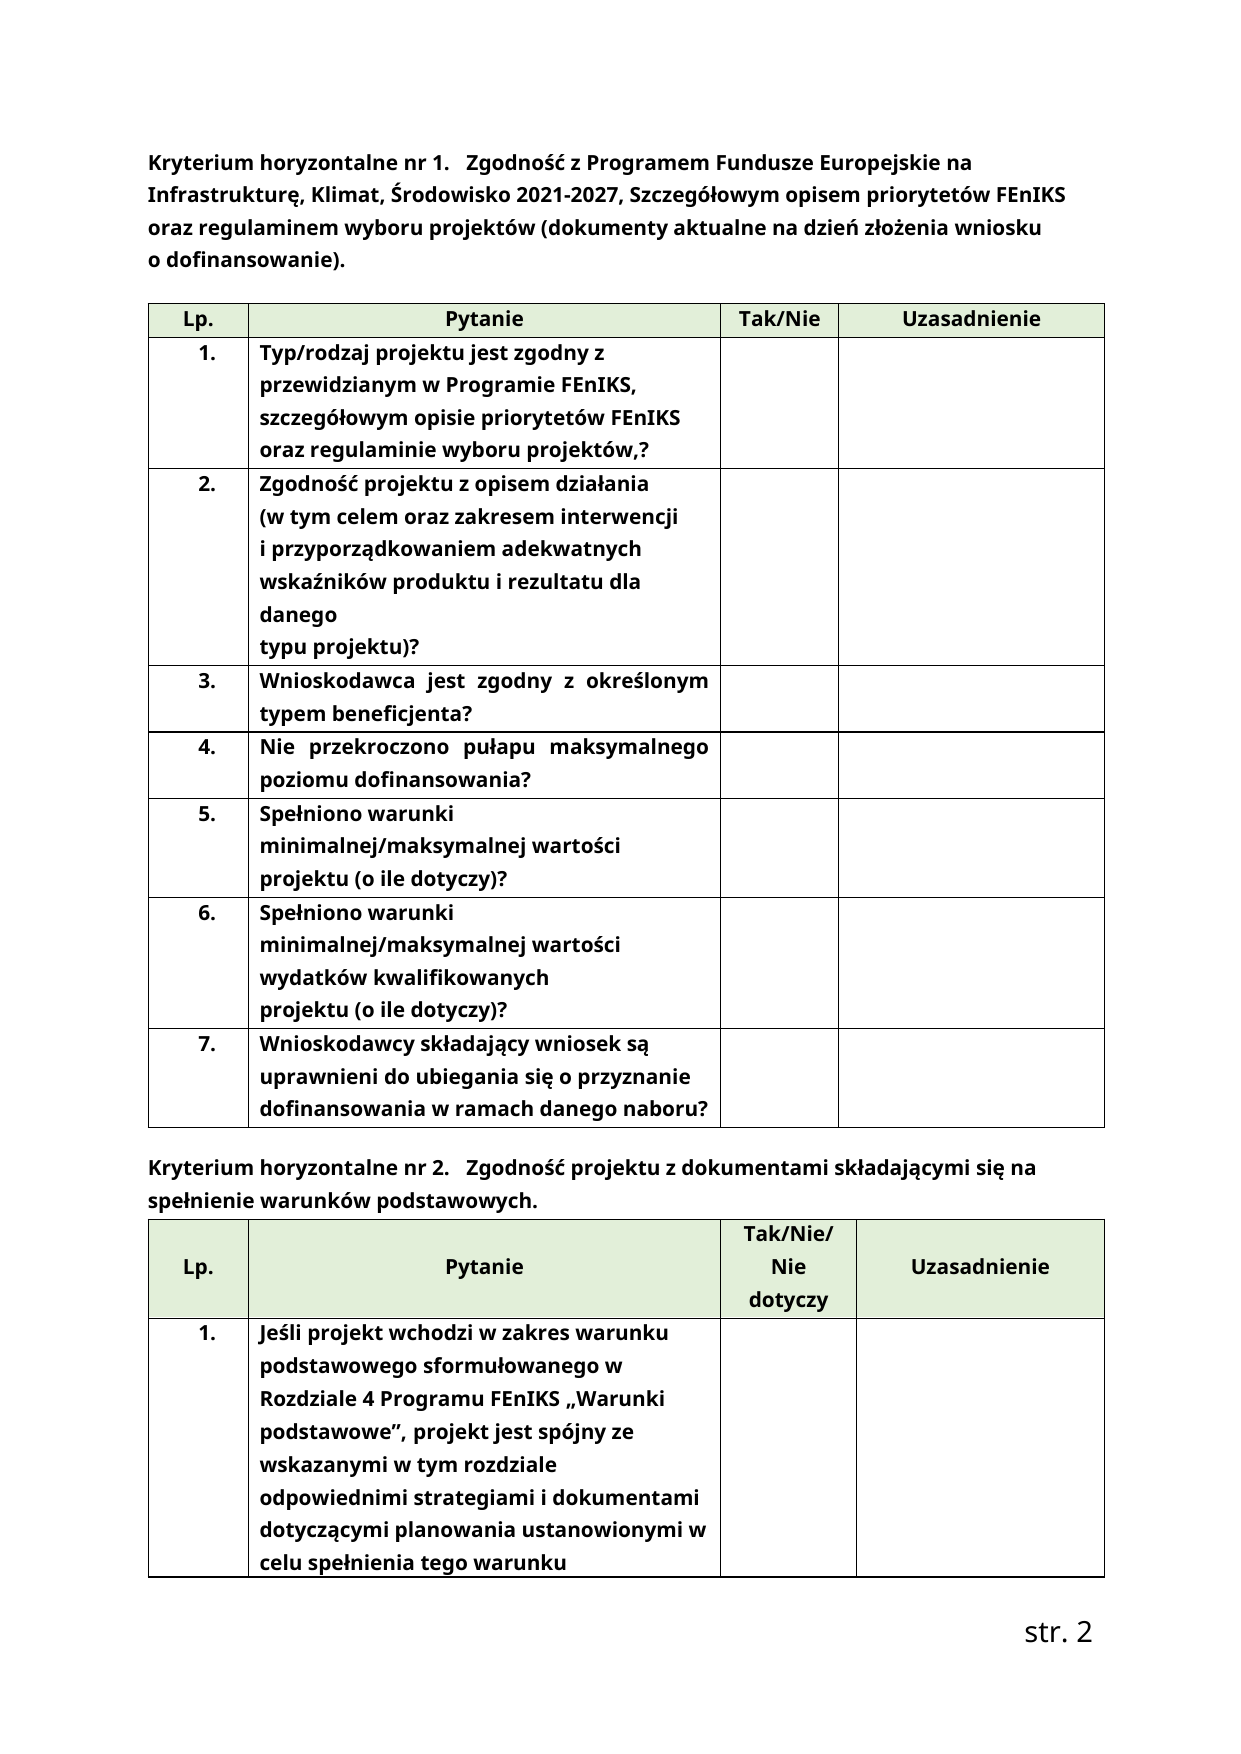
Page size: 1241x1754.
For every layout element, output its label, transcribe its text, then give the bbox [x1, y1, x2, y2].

table_cell [839, 1029, 1104, 1127]
table_cell [149, 469, 248, 665]
table_cell [839, 799, 1104, 897]
table_cell [839, 338, 1104, 468]
table_cell Spełniono warunki minimalnej/maksymalnej wartości projektu (o ile dotyczy)? [249, 799, 720, 897]
table_cell [721, 799, 838, 897]
table_cell [721, 666, 838, 731]
table_cell [149, 898, 248, 1028]
table_cell Zgodność projektu z opisem działania (w tym celem oraz zakresem interwencji i przyporządkowaniem adekwatnych wskaźników produktu i rezultatu dla danego typu projektu)? [249, 469, 720, 665]
table_header Tak/Nie/Nie dotyczy [721, 1220, 856, 1317]
table_cell [149, 666, 248, 731]
table_cell [721, 1029, 838, 1127]
table_header Pytanie [249, 1220, 720, 1317]
table_cell Nie przekroczono pułapu maksymalnego poziomu dofinansowania? [249, 733, 720, 798]
table_cell [721, 1319, 856, 1576]
table_cell [149, 733, 248, 798]
table_cell [839, 898, 1104, 1028]
table_cell Wnioskodawca jest zgodny z określonym typem beneficjenta? [249, 666, 720, 731]
table_header Tak/Nie [721, 304, 838, 337]
text Kryterium horyzontalne nr 2. Zgodność projektu z dokumentami składającymi się na spełnienie warunków podstawowych. [148, 1153, 1093, 1214]
table_cell [839, 733, 1104, 798]
table_cell Typ/rodzaj projektu jest zgodny z przewidzianym w Programie FEnIKS, szczegółowym opisie priorytetów FEnIKS oraz regulaminie wyboru projektów,? [249, 338, 720, 468]
text Kryterium horyzontalne nr 1. Zgodność z Programem Fundusze Europejskie na Infrastrukturę, Klimat, Środowisko 2021-2027, Szczegółowym opisem priorytetów FEnIKS oraz regulaminem wyboru projektów (dokumenty aktualne na dzień złożenia wniosku o dofinansowanie). [148, 148, 1093, 274]
table_header Pytanie [249, 304, 720, 337]
table_cell [721, 733, 838, 798]
table_cell [839, 469, 1104, 665]
table_cell [149, 338, 248, 468]
table_cell [721, 898, 838, 1028]
table_cell [721, 469, 838, 665]
table_header Uzasadnienie [857, 1220, 1104, 1317]
table_header Lp. [149, 1220, 248, 1317]
table_cell [149, 1029, 248, 1127]
table_cell [839, 666, 1104, 731]
table_cell [149, 799, 248, 897]
table_cell Spełniono warunki minimalnej/maksymalnej wartości wydatków kwalifikowanych projektu (o ile dotyczy)? [249, 898, 720, 1028]
table_cell Wnioskodawcy składający wniosek są uprawnieni do ubiegania się o przyznanie dofinansowania w ramach danego naboru? [249, 1029, 720, 1127]
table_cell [249, 1319, 720, 1576]
table_cell [149, 1319, 248, 1576]
table_header Lp. [149, 304, 248, 337]
table_cell [721, 338, 838, 468]
table_header Uzasadnienie [839, 304, 1104, 337]
table_cell [857, 1319, 1104, 1576]
